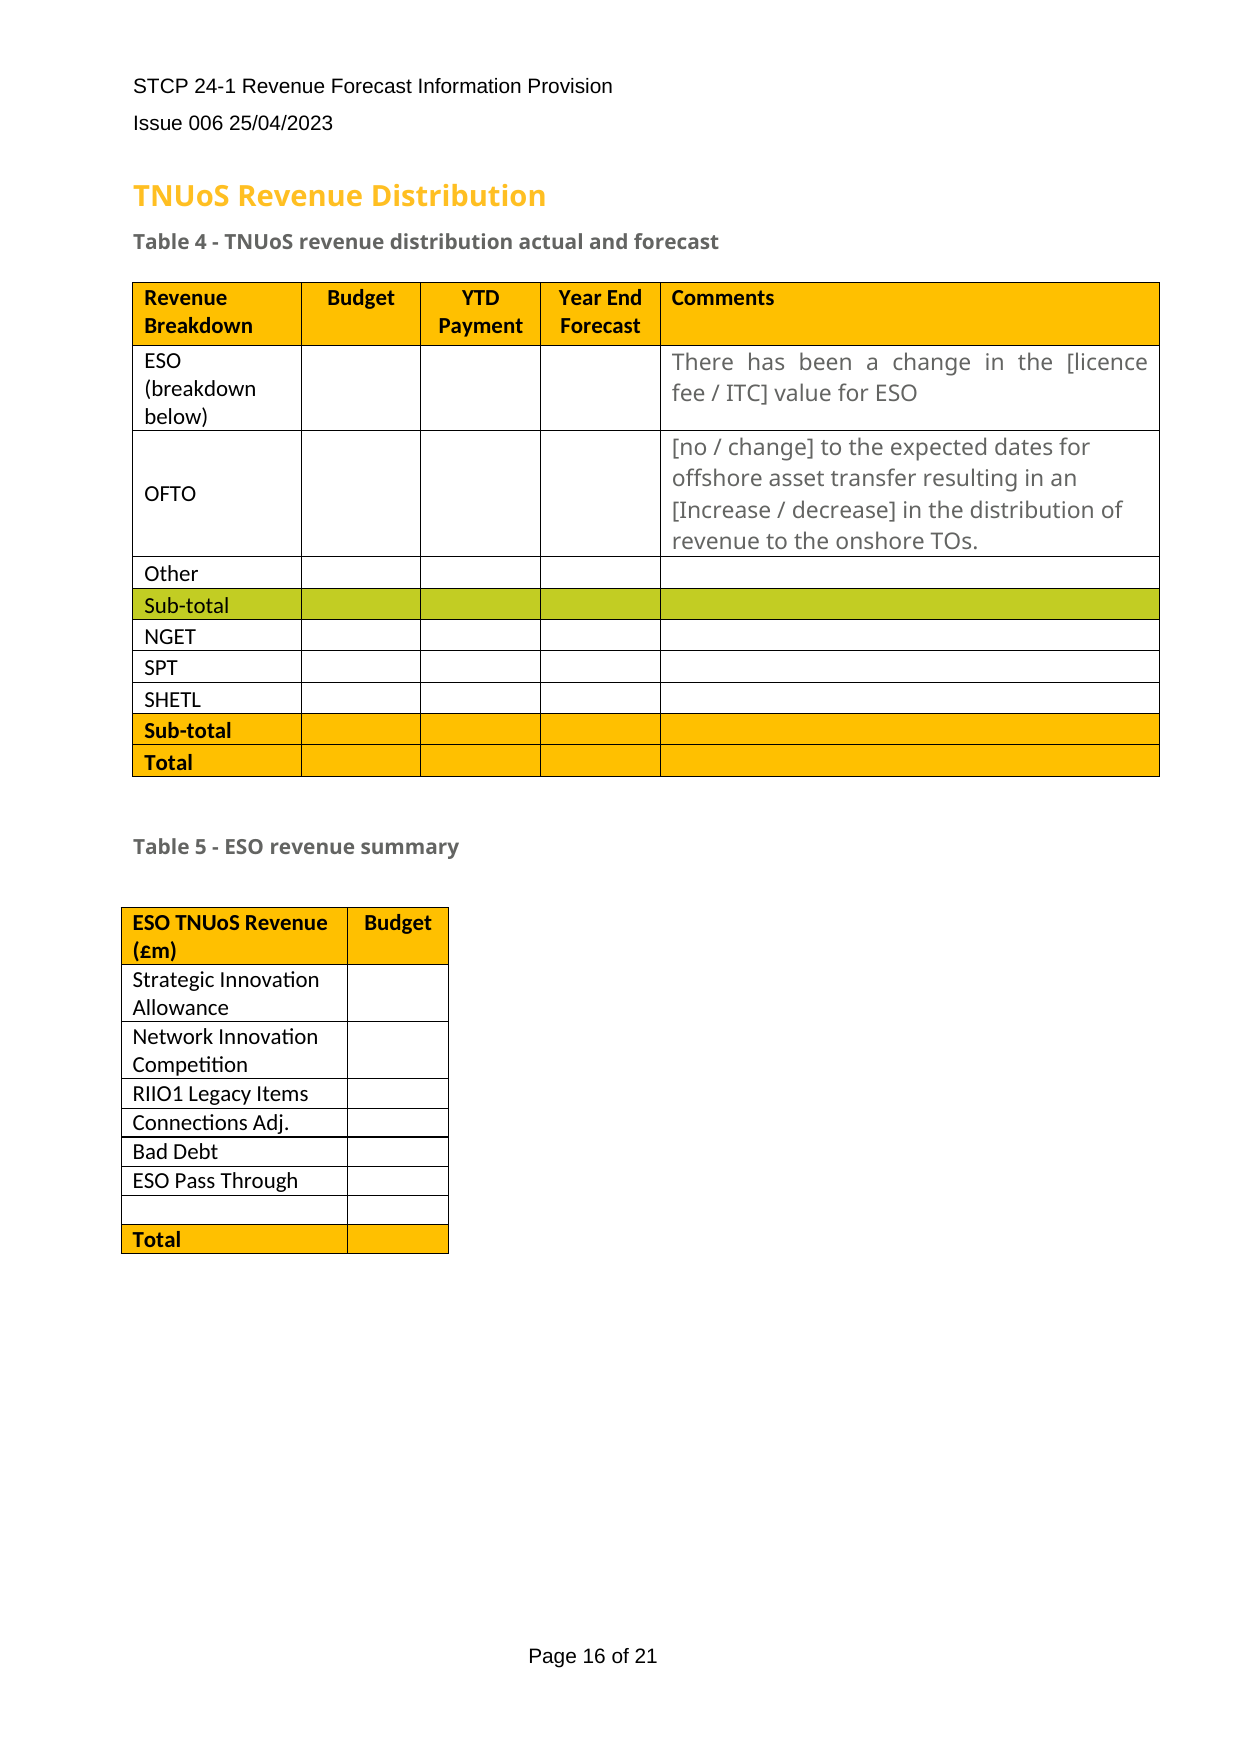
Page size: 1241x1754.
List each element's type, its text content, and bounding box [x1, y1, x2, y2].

table_cell [541, 557, 660, 587]
table_cell [421, 651, 540, 682]
table_cell [302, 651, 420, 682]
table_cell SHETL [133, 683, 301, 713]
table_cell Sub-total [133, 589, 301, 619]
table_cell [421, 620, 540, 650]
table_cell Other [133, 557, 301, 587]
table_cell RIIO1 Legacy Items [122, 1079, 347, 1107]
table_cell [661, 589, 1159, 619]
table_cell [421, 683, 540, 713]
table_cell [302, 714, 420, 744]
table_cell [421, 431, 540, 556]
table_cell [348, 1225, 448, 1253]
table_header Year End Forecast [541, 283, 660, 345]
table_cell [421, 745, 540, 776]
table_cell Total [133, 745, 301, 776]
table_cell [541, 620, 660, 650]
table_cell ESO Pass Through [122, 1167, 347, 1194]
table_cell [541, 651, 660, 682]
table_cell [302, 431, 420, 556]
table_cell [541, 714, 660, 744]
table_cell [302, 589, 420, 619]
table_cell [122, 1196, 347, 1224]
table_cell [421, 589, 540, 619]
table_cell [661, 745, 1159, 776]
table_cell [302, 620, 420, 650]
table_header Comments [661, 283, 1159, 345]
table_cell ESO (breakdown below) [133, 346, 301, 430]
table_cell OFTO [133, 431, 301, 556]
table_cell [302, 557, 420, 587]
table_cell [348, 1167, 448, 1194]
table_cell [348, 1109, 448, 1136]
table_cell Network Innovation Competition [122, 1022, 347, 1078]
table_cell [348, 1138, 448, 1166]
table_cell [421, 557, 540, 587]
table_cell [661, 651, 1159, 682]
table_cell Sub-total [133, 714, 301, 744]
table_cell SPT [133, 651, 301, 682]
table_cell [421, 714, 540, 744]
table_cell Connections Adj. [122, 1109, 347, 1136]
text TNUoS Revenue Distribution [133, 175, 1053, 215]
table_cell [348, 1079, 448, 1107]
table_cell [541, 745, 660, 776]
table_cell [no / change] to the expected dates for offshore asset transfer resulting in an [Increase / decrease] in the distribution of revenue to the onshore TOs. [661, 431, 1159, 556]
table_cell [302, 745, 420, 776]
table_header YTD Payment [421, 283, 540, 345]
table_cell There has been a change in the [licence fee / ITC] value for ESO [661, 346, 1159, 430]
table_cell Bad Debt [122, 1138, 347, 1166]
table_cell Strategic Innovation Allowance [122, 965, 347, 1021]
table_cell [302, 683, 420, 713]
table_header ESO TNUoS Revenue (£m) [122, 908, 347, 964]
text Table 4 - TNUoS revenue distribution actual and forecast [133, 227, 1053, 256]
table_cell [348, 1022, 448, 1078]
table_cell NGET [133, 620, 301, 650]
table_header Revenue Breakdown [133, 283, 301, 345]
table_header Budget [302, 283, 420, 345]
table_cell [348, 965, 448, 1021]
table_cell [541, 683, 660, 713]
table_cell [661, 620, 1159, 650]
table_cell [348, 1196, 448, 1224]
table_header Budget [348, 908, 448, 964]
text Table 5 - ESO revenue summary [133, 832, 1053, 860]
table_cell [661, 557, 1159, 587]
table_cell [541, 431, 660, 556]
table_cell [661, 714, 1159, 744]
table_cell [302, 346, 420, 430]
table_cell [661, 683, 1159, 713]
table_cell [541, 589, 660, 619]
table_cell [421, 346, 540, 430]
table_cell Total [122, 1225, 347, 1253]
table_cell [541, 346, 660, 430]
